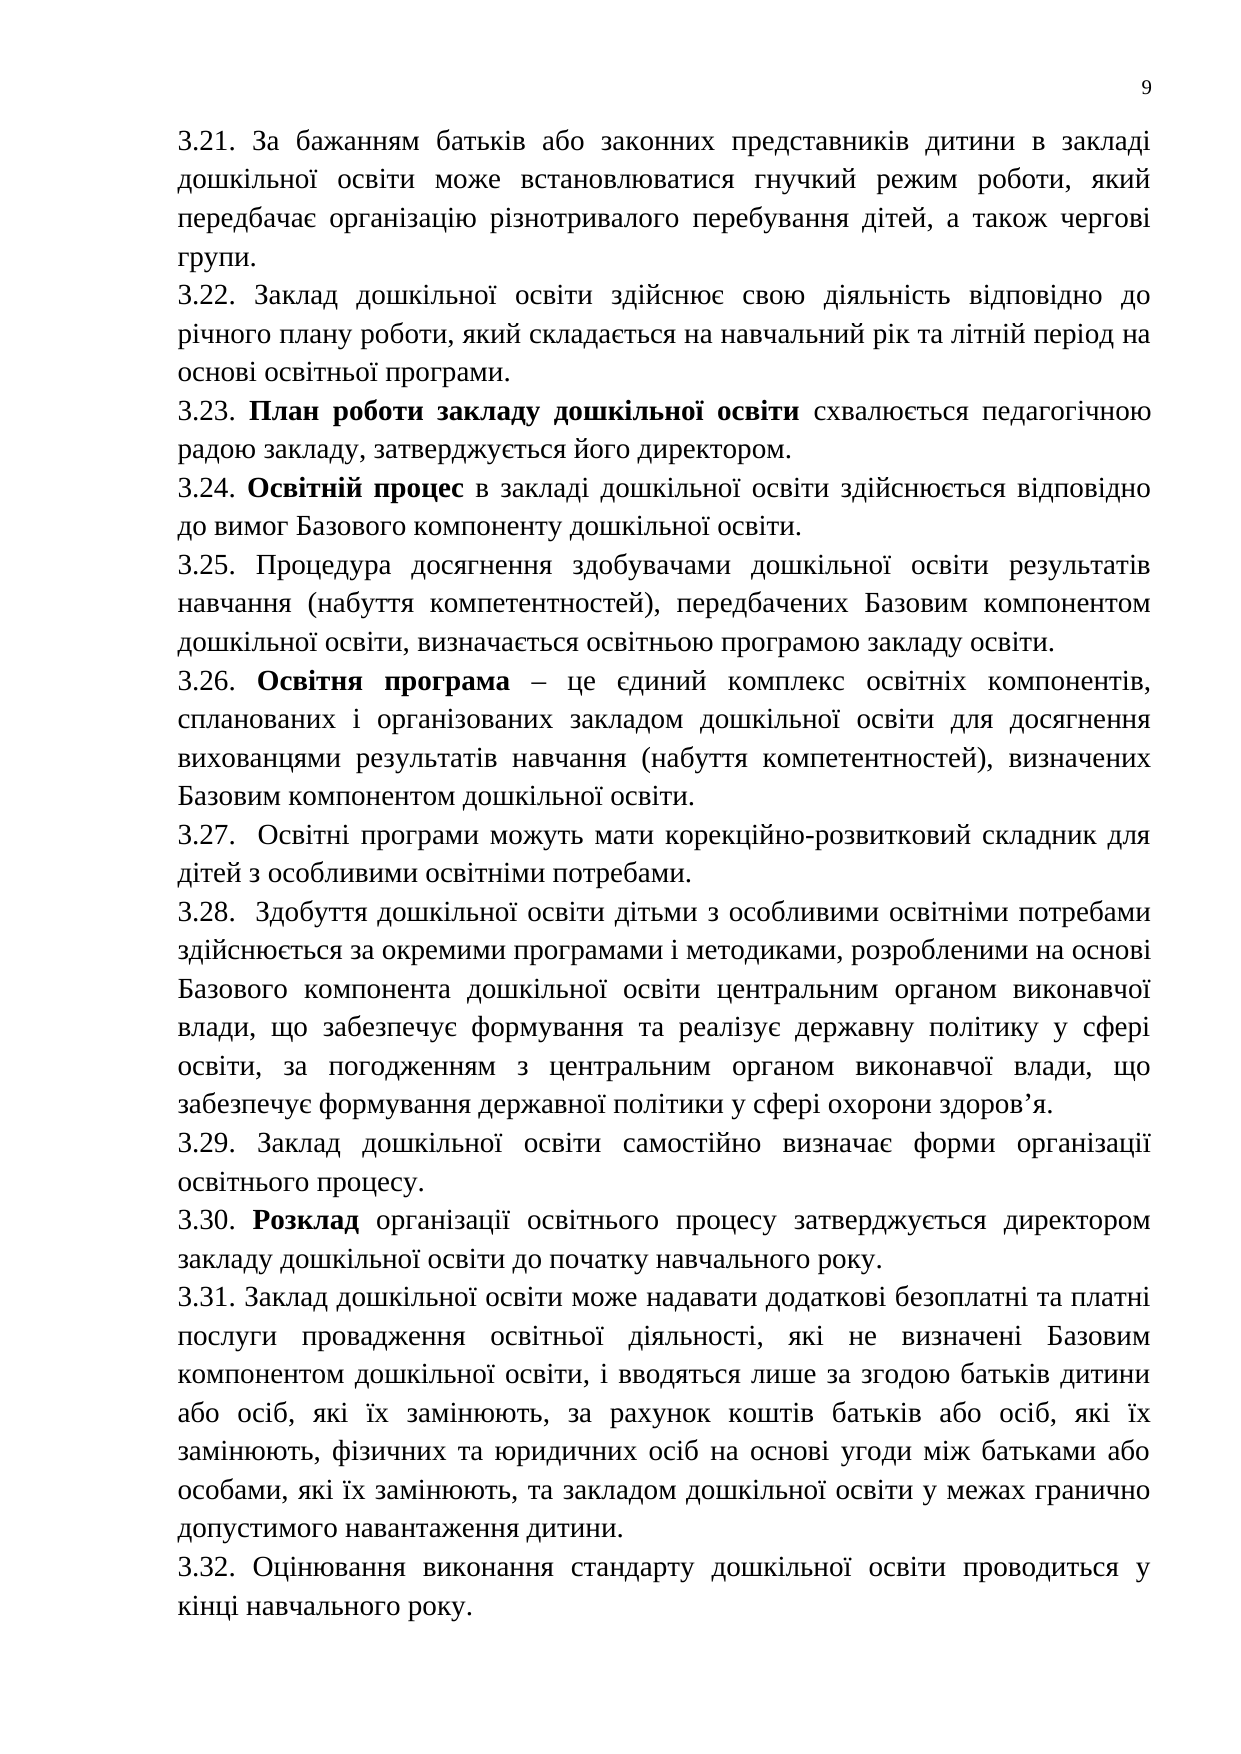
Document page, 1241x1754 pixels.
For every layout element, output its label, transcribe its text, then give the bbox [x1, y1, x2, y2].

text 3.27. Освітні програми можуть мати корекційно-розвитковий складник для дітей з особливими освітніми потребами. [177, 817, 1152, 889]
text 3.23. План роботи закладу дошкільної освіти схвалюється педагогічною радою закладу, затверджується його директором. [177, 393, 1152, 465]
text 3.32. Оцінювання виконання стандарту дошкільної освіти проводиться у кінці навчального року. [177, 1549, 1152, 1621]
text 3.21. За бажанням батьків або законних представників дитини в закладі дошкільної освіти може встановлюватися гнучкий режим роботи, який передбачає організацію різнотривалого перебування дітей, а також чергові групи. [177, 123, 1152, 272]
text 3.25. Процедура досягнення здобувачами дошкільної освіти результатів навчання (набуття компетентностей), передбачених Базовим компонентом дошкільної освіти, визначається освітньою програмою закладу освіти. [177, 547, 1152, 658]
text 3.29. Заклад дошкільної освіти самостійно визначає форми організації освітнього процесу. [177, 1125, 1152, 1197]
text 3.22. Заклад дошкільної освіти здійснює свою діяльність відповідно до річного плану роботи, який складається на навчальний рік та літній період на основі освітньої програми. [177, 277, 1152, 388]
text 3.24. Освітній процес в закладі дошкільної освіти здійснюється відповідно до вимог Базового компоненту дошкільної освіти. [177, 470, 1152, 542]
text 3.28. Здобуття дошкільної освіти дітьми з особливими освітніми потребами здійснюється за окремими програмами і методиками, розробленими на основі Базового компонента дошкільної освіти центральним органом виконавчої влади, що забезпечує формування та реалізує державну політику у сфері освіти, за погодженням з центральним органом виконавчої влади, що забезпечує формування державної політики у сфері охорони здоров’я. [177, 894, 1152, 1120]
text 3.26. Освітня програма – це єдиний комплекс освітніх компонентів, спланованих і організованих закладом дошкільної освіти для досягнення вихованцями результатів навчання (набуття компетентностей), визначених Базовим компонентом дошкільної освіти. [177, 663, 1152, 812]
text 3.30. Розклад організації освітнього процесу затверджується директором закладу дошкільної освіти до початку навчального року. [177, 1202, 1152, 1274]
text 3.31. Заклад дошкільної освіти може надавати додаткові безоплатні та платні послуги провадження освітньої діяльності, які не визначені Базовим компонентом дошкільної освіти, і вводяться лише за згодою батьків дитини або осіб, які їх замінюють, за рахунок коштів батьків або осіб, які їх замінюють, фізичних та юридичних осіб на основі угоди між батьками або особами, які їх замінюють, та закладом дошкільної освіти у межах гранично допустимого навантаження дитини. [177, 1279, 1152, 1544]
